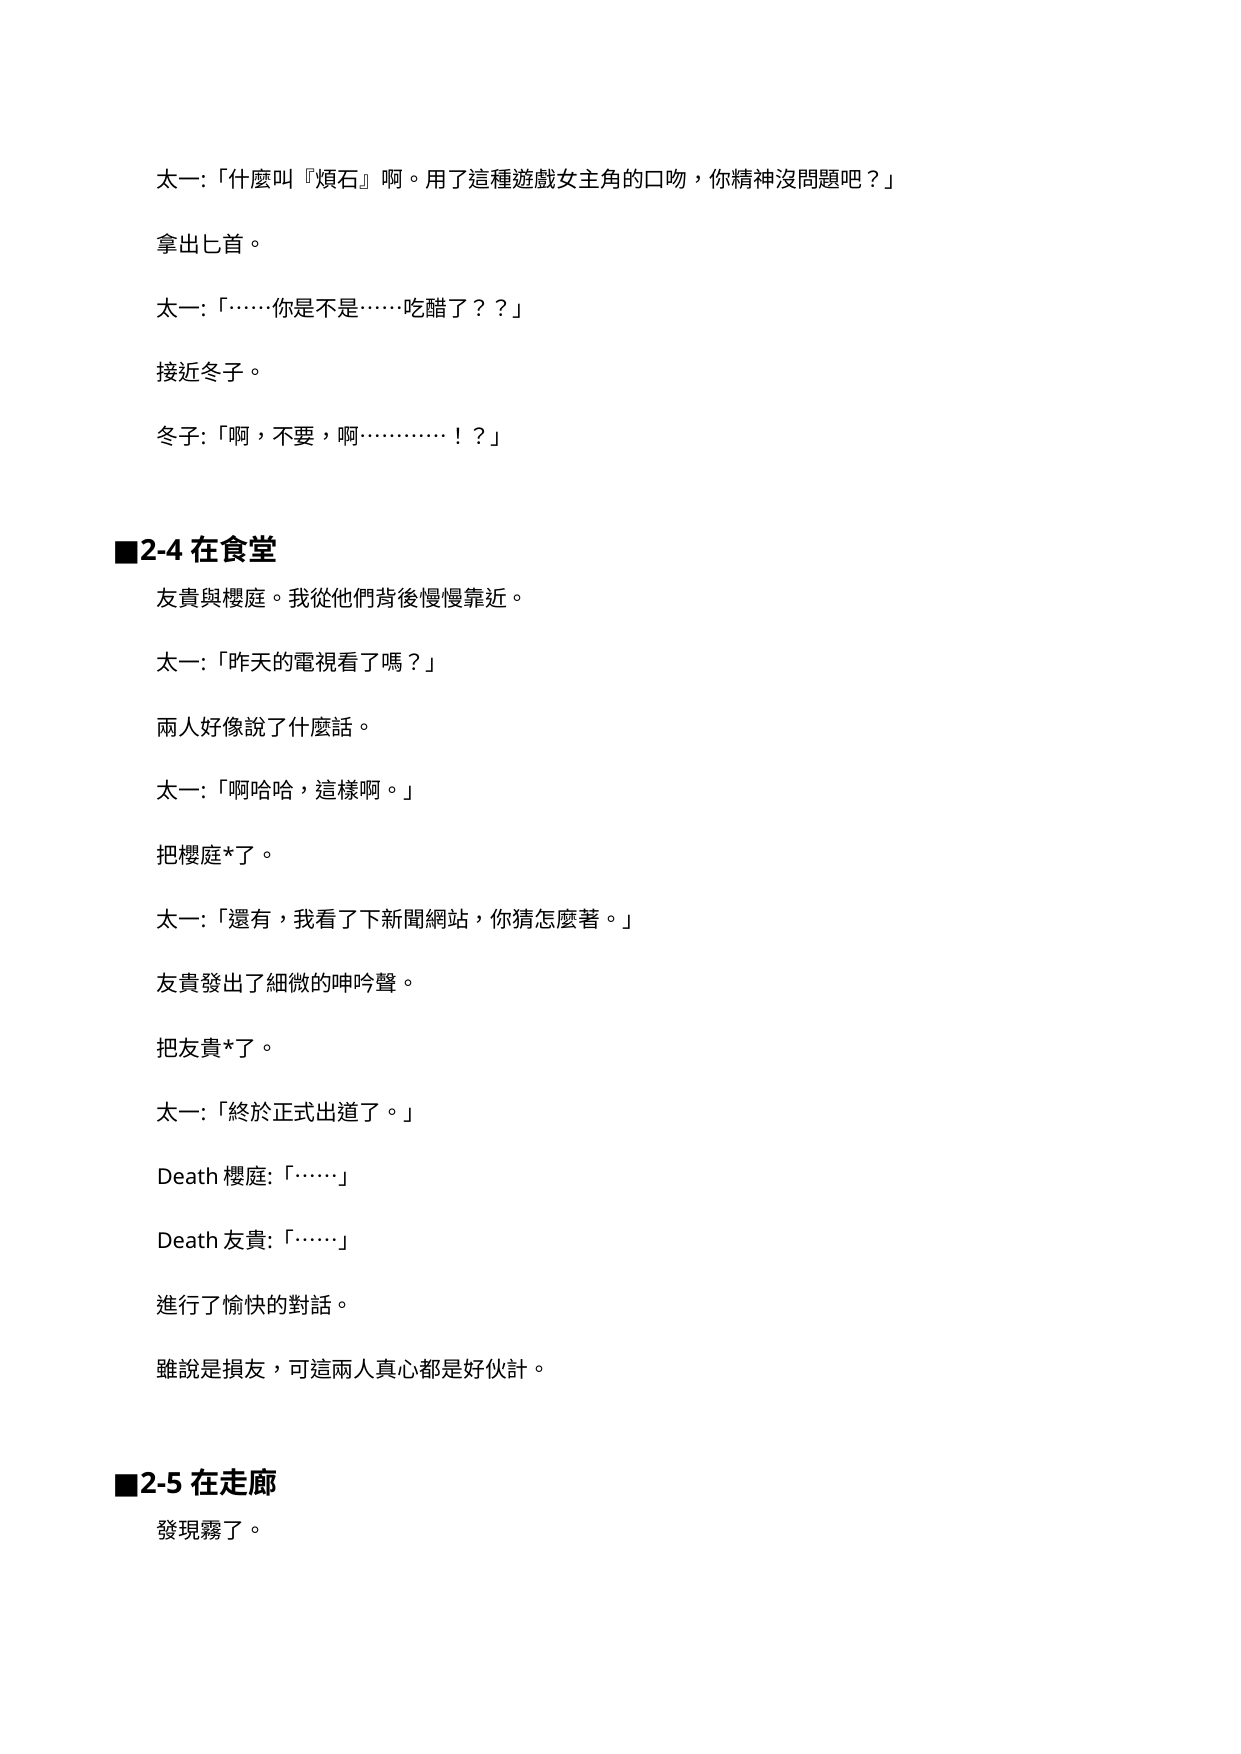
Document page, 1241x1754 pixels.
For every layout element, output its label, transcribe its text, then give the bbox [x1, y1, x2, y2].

text ■2-4 在食堂 [112, 516, 1128, 581]
text ■2-5 在走廊 [112, 1448, 1128, 1513]
text 兩人好像說了什麼話。 [112, 709, 1128, 742]
text 接近冬子。 [112, 355, 1128, 387]
text 友貴發出了細微的呻吟聲。 [112, 966, 1128, 998]
text Death友貴:「……」 [112, 1223, 1128, 1256]
text 太一:「……你是不是……吃醋了？？」 [112, 290, 1128, 323]
text 進行了愉快的對話。 [112, 1287, 1128, 1320]
text 雖說是損友，可這兩人真心都是好伙計。 [112, 1351, 1128, 1384]
text 太一:「昨天的電視看了嗎？」 [112, 645, 1128, 677]
text 把友貴*了。 [112, 1030, 1128, 1063]
text 太一:「什麼叫『煩石』啊。用了這種遊戲女主角的口吻，你精神沒問題吧？」 [112, 162, 1128, 194]
text 太一:「還有，我看了下新聞網站，你猜怎麼著。」 [112, 902, 1128, 934]
text 友貴與櫻庭。我從他們背後慢慢靠近。 [112, 581, 1128, 613]
text 拿出匕首。 [112, 226, 1128, 259]
text 太一:「終於正式出道了。」 [112, 1094, 1128, 1127]
text 發現霧了。 [112, 1513, 1128, 1546]
text Death櫻庭:「……」 [112, 1159, 1128, 1191]
text 冬子:「啊，不要，啊…………！？」 [112, 419, 1128, 451]
text 把櫻庭*了。 [112, 837, 1128, 870]
text 太一:「啊哈哈，這樣啊。」 [112, 773, 1128, 806]
